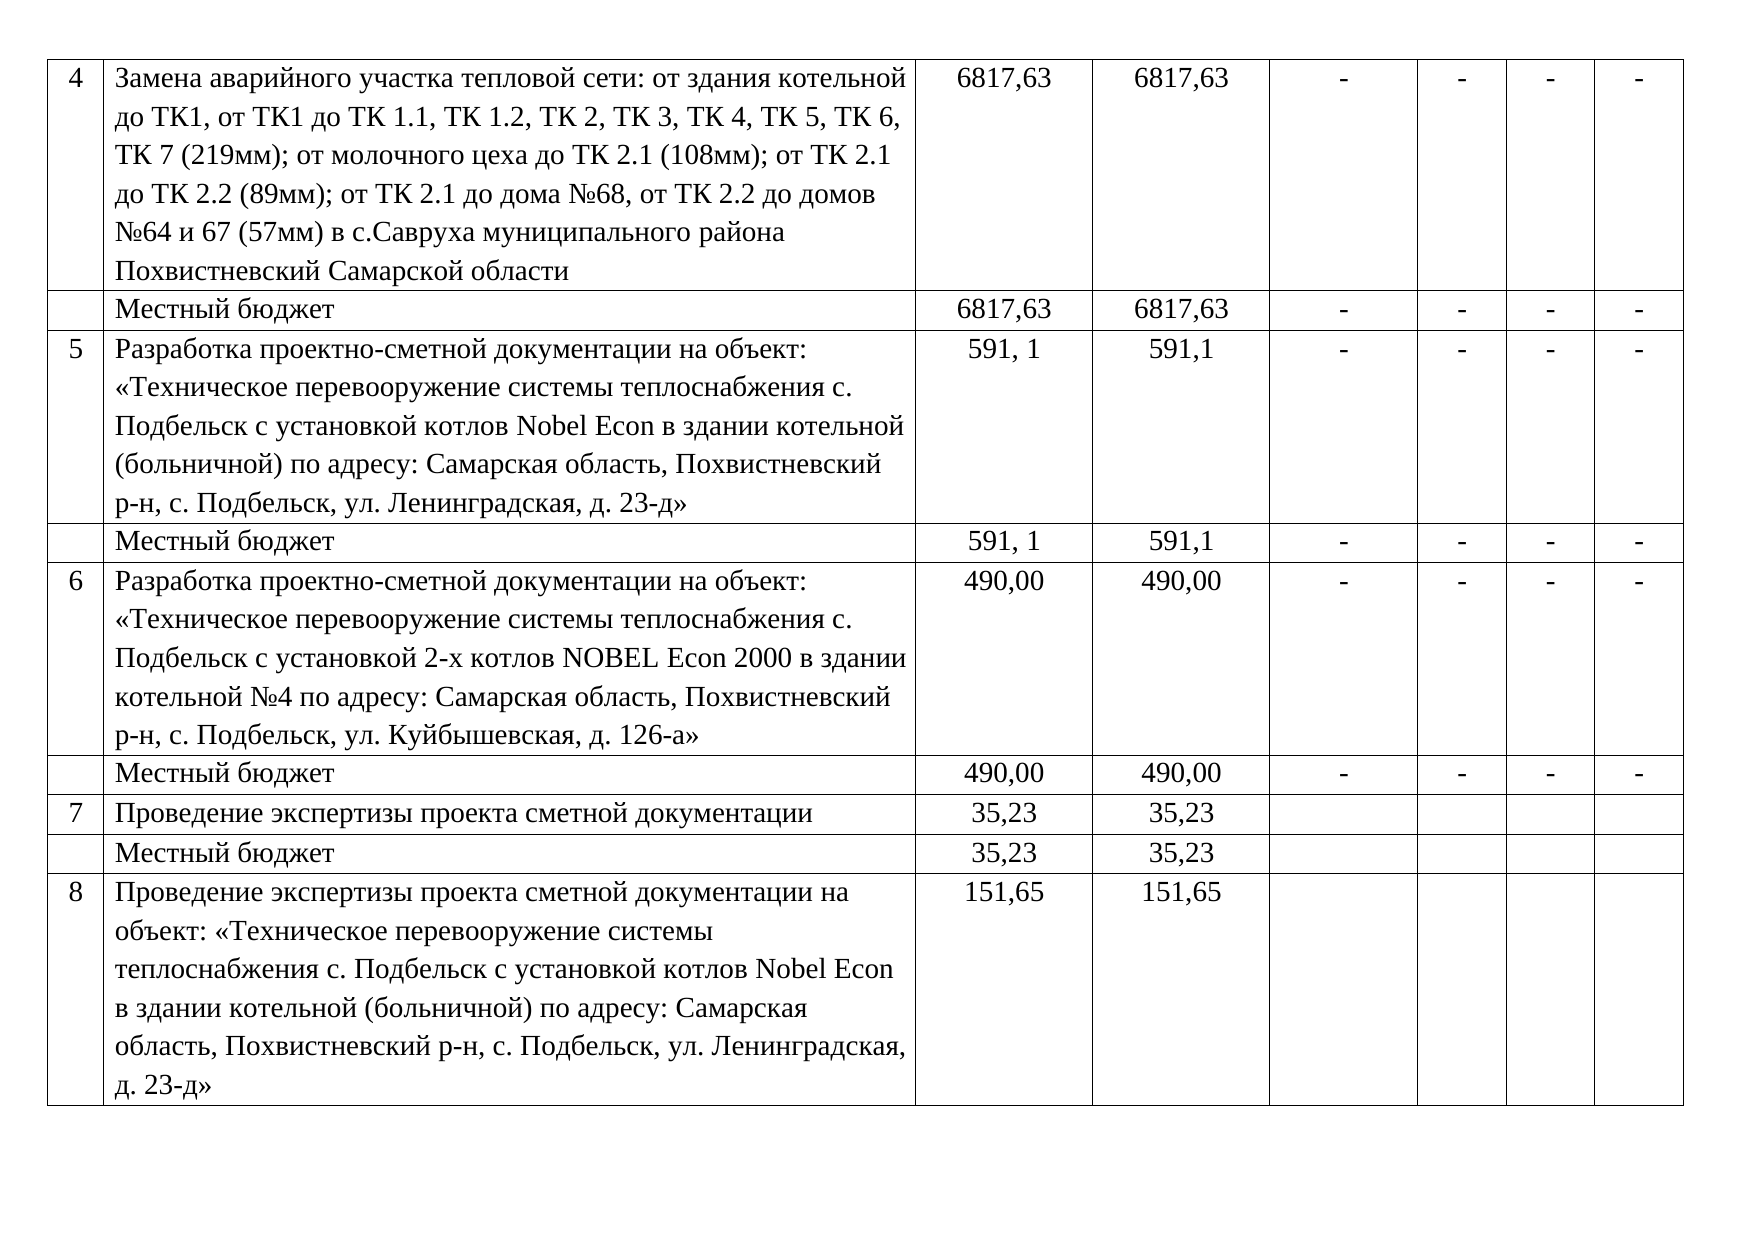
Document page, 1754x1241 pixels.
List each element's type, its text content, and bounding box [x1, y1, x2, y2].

table_cell - [1507, 563, 1594, 754]
table_cell - [1507, 291, 1594, 330]
table_cell [1418, 835, 1506, 873]
table_cell [1595, 795, 1683, 834]
table_cell - [1418, 756, 1506, 794]
table_cell [1595, 874, 1683, 1104]
table_cell - [1595, 331, 1683, 522]
table_cell - [1418, 291, 1506, 330]
table_cell - [1270, 60, 1417, 290]
table_cell [1418, 874, 1506, 1104]
table_cell 35,23 [1093, 835, 1269, 873]
table_cell - [1507, 60, 1594, 290]
table_cell - [1418, 331, 1506, 522]
table_cell Местный бюджет [104, 835, 915, 873]
table_cell 151,65 [916, 874, 1092, 1104]
table_cell 7 [48, 795, 103, 834]
table_cell 591,1 [1093, 331, 1269, 522]
table_cell - [1507, 524, 1594, 562]
table_cell [1270, 795, 1417, 834]
table_cell - [1507, 756, 1594, 794]
table_cell 8 [48, 874, 103, 1104]
table_cell - [1418, 60, 1506, 290]
table_cell - [1595, 291, 1683, 330]
table_cell [1507, 835, 1594, 873]
table_cell 4 [48, 60, 103, 290]
table_cell Местный бюджет [104, 756, 915, 794]
table_cell Замена аварийного участка тепловой сети: от здания котельной до ТК1, от ТК1 до ТК 1.1, ТК 1.2, ТК 2, ТК 3, ТК 4, ТК 5, ТК 6, ТК 7 (219мм); от молочного цеха до ТК 2.1 (108мм); от ТК 2.1 до ТК 2.2 (89мм); от ТК 2.1 до дома №68, от ТК 2.2 до домов №64 и 67 (57мм) в с.Савруха муниципального района Похвистневский Самарской области [104, 60, 915, 290]
table_cell - [1270, 291, 1417, 330]
table_cell 6 [48, 563, 103, 754]
table_cell Разработка проектно-сметной документации на объект: «Техническое перевооружение системы теплоснабжения с. Подбельск с установкой котлов Nobel Econ в здании котельной (больничной) по адресу: Самарская область, Похвистневский р-н, с. Подбельск, ул. Ленинградская, д. 23-д» [104, 331, 915, 522]
table_cell - [1418, 524, 1506, 562]
table_cell 591, 1 [916, 331, 1092, 522]
table_cell - [1270, 524, 1417, 562]
table_cell [48, 835, 103, 873]
table_cell 6817,63 [1093, 291, 1269, 330]
table_cell 6817,63 [1093, 60, 1269, 290]
table_cell - [1507, 331, 1594, 522]
table_cell 35,23 [916, 795, 1092, 834]
table_cell 490,00 [1093, 756, 1269, 794]
table_cell - [1270, 756, 1417, 794]
table_cell 6817,63 [916, 291, 1092, 330]
table_cell [1270, 874, 1417, 1104]
table_cell Местный бюджет [104, 524, 915, 562]
table_cell 6817,63 [916, 60, 1092, 290]
table_cell [48, 524, 103, 562]
table_cell [1595, 835, 1683, 873]
table_cell - [1418, 563, 1506, 754]
table_cell 490,00 [1093, 563, 1269, 754]
table_cell [1507, 795, 1594, 834]
table_cell Проведение экспертизы проекта сметной документации на объект: «Техническое перевооружение системы теплоснабжения с. Подбельск с установкой котлов Nobel Econ в здании котельной (больничной) по адресу: Самарская область, Похвистневский р-н, с. Подбельск, ул. Ленинградская, д. 23-д» [104, 874, 915, 1104]
table_cell - [1595, 524, 1683, 562]
table_cell [1270, 835, 1417, 873]
table_cell Разработка проектно-сметной документации на объект: «Техническое перевооружение системы теплоснабжения с. Подбельск с установкой 2-х котлов NOBEL Econ 2000 в здании котельной №4 по адресу: Самарская область, Похвистневский р-н, с. Подбельск, ул. Куйбышевская, д. 126-а» [104, 563, 915, 754]
table_cell Проведение экспертизы проекта сметной документации [104, 795, 915, 834]
table_cell [1507, 874, 1594, 1104]
table_cell - [1270, 331, 1417, 522]
table_cell 591,1 [1093, 524, 1269, 562]
table_cell 151,65 [1093, 874, 1269, 1104]
table_cell 35,23 [1093, 795, 1269, 834]
table_cell - [1595, 756, 1683, 794]
table_cell [48, 756, 103, 794]
table_cell [1418, 795, 1506, 834]
table_cell Местный бюджет [104, 291, 915, 330]
table_cell [48, 291, 103, 330]
table_cell 490,00 [916, 563, 1092, 754]
table_cell 490,00 [916, 756, 1092, 794]
table_cell 35,23 [916, 835, 1092, 873]
table_cell - [1270, 563, 1417, 754]
table_cell - [1595, 563, 1683, 754]
table_cell - [1595, 60, 1683, 290]
table_cell 5 [48, 331, 103, 522]
table_cell 591, 1 [916, 524, 1092, 562]
